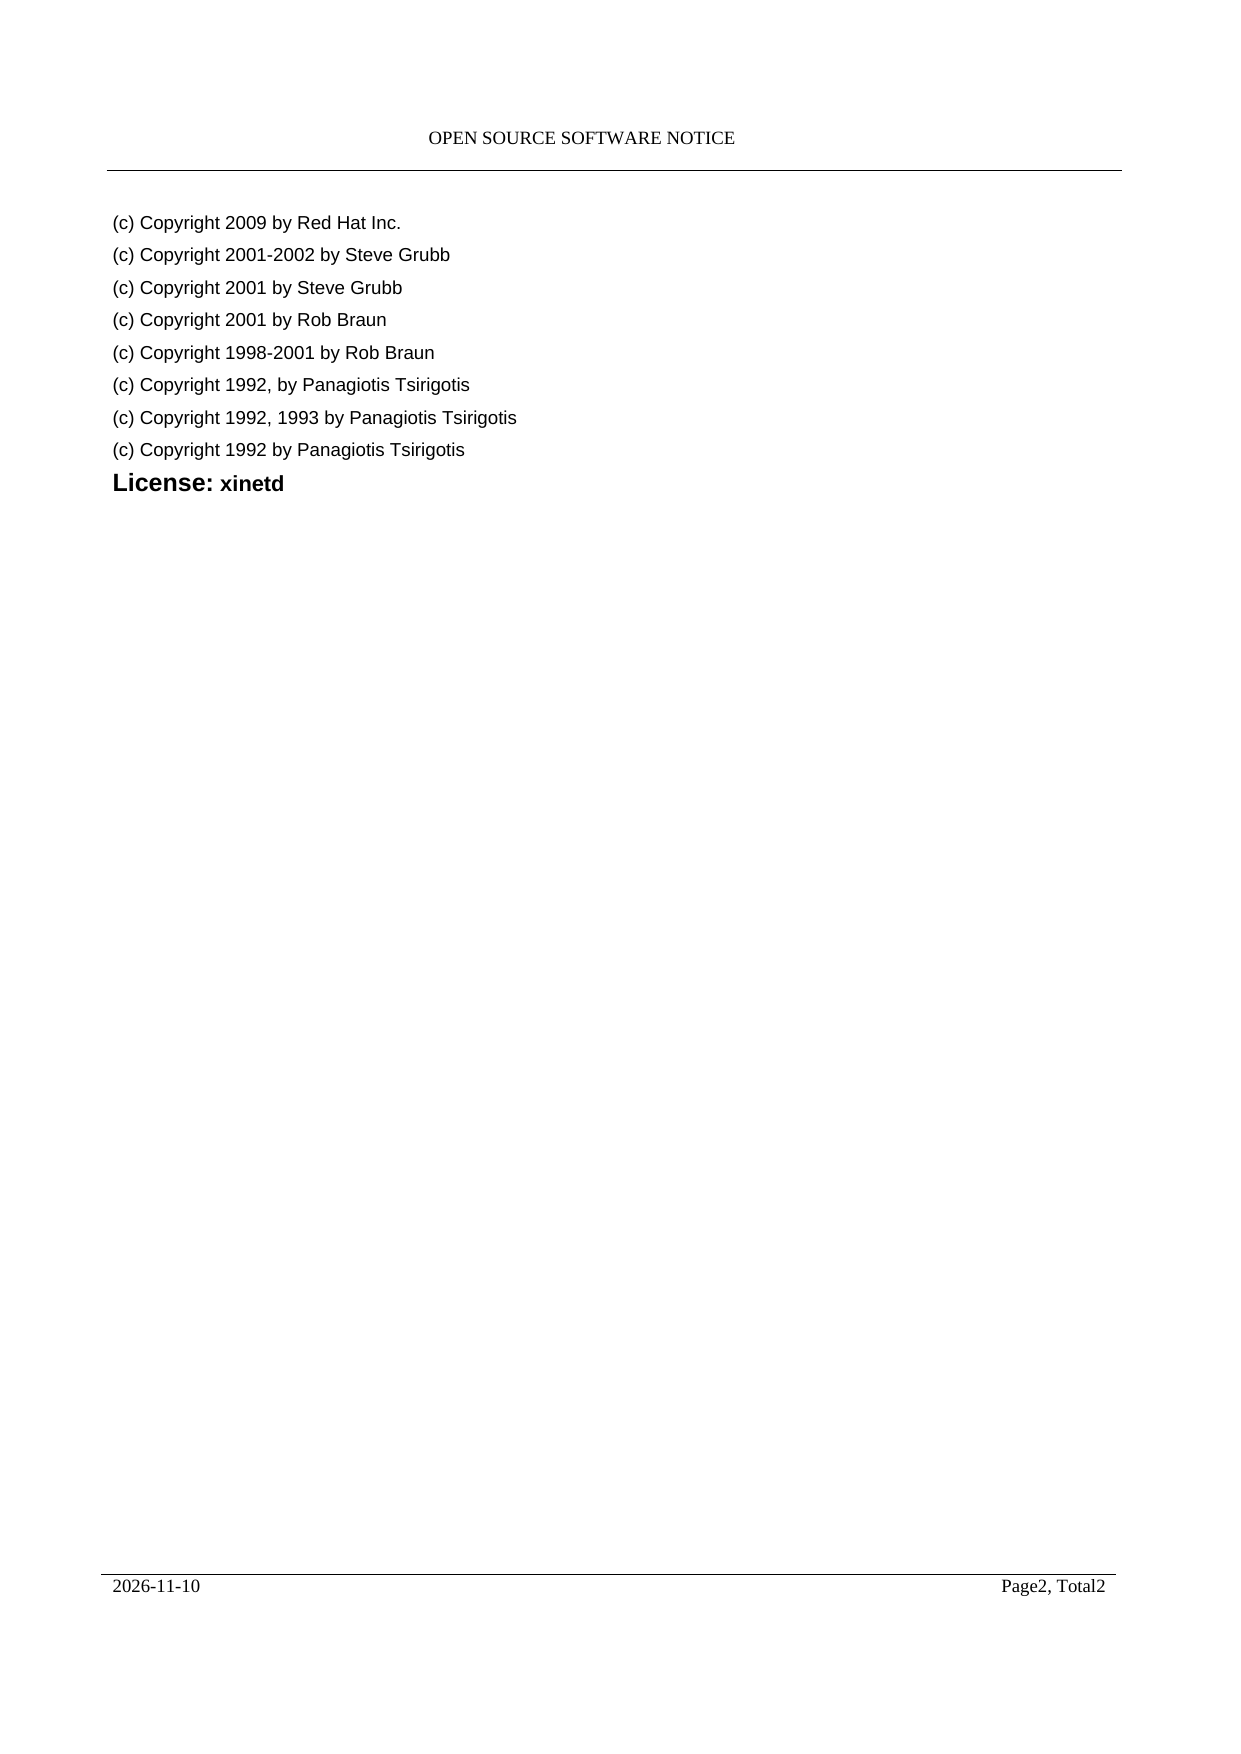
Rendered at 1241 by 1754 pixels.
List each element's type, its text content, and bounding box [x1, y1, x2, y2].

text License: xinetd [112, 466, 1128, 564]
text (c) Copyright 1992, by Panagiotis Tsirigotis [112, 369, 1128, 401]
text (c) Copyright 1992, 1993 by Panagiotis Tsirigotis [112, 401, 1128, 434]
text (c) Copyright 1998-2001 by Rob Braun [112, 336, 1128, 369]
text (c) Copyright 2001 by Steve Grubb [112, 271, 1128, 304]
text (c) Copyright 2001-2002 by Steve Grubb [112, 239, 1128, 271]
text (c) Copyright 1992 by Panagiotis Tsirigotis [112, 434, 1128, 466]
text (c) Copyright 2009 by Red Hat Inc. [112, 206, 1128, 239]
text (c) Copyright 2001 by Rob Braun [112, 304, 1128, 336]
